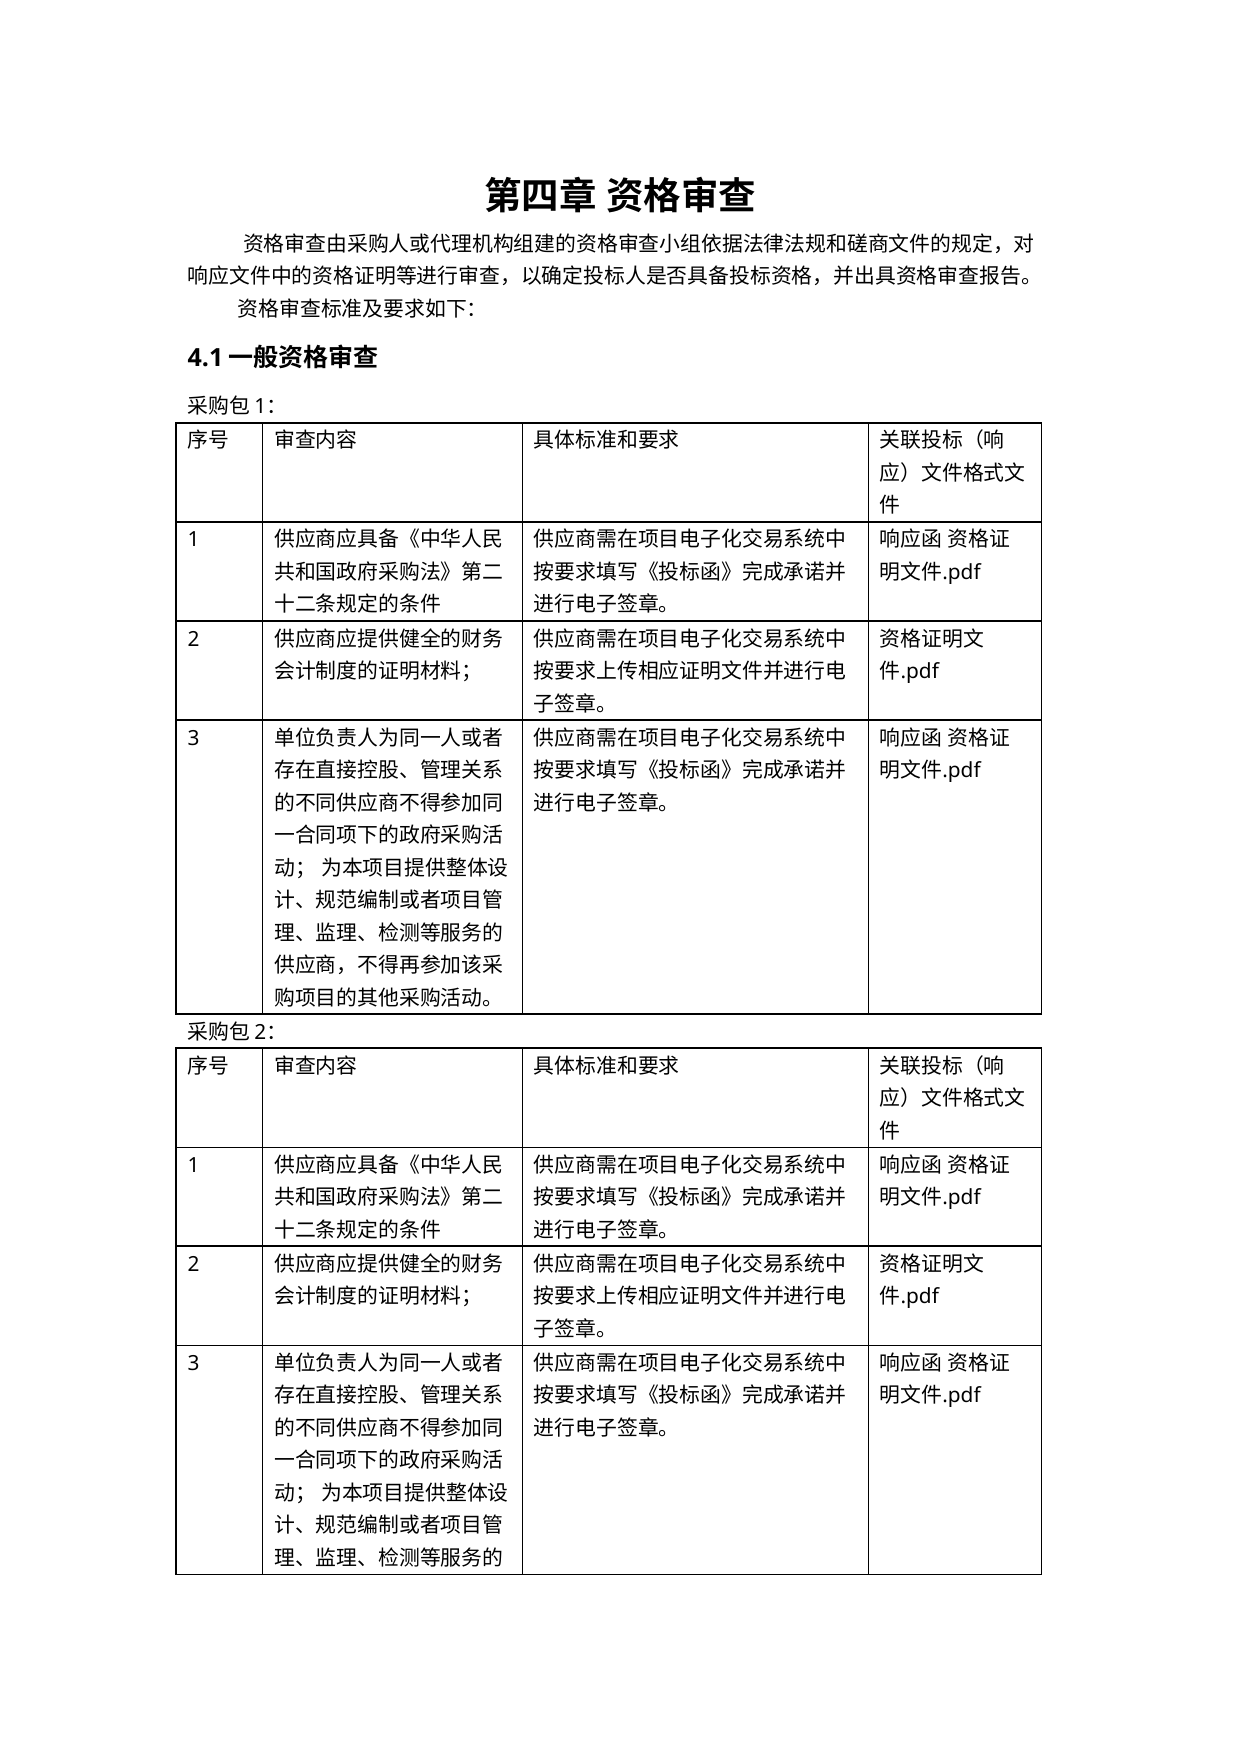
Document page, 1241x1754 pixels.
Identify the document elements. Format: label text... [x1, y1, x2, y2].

table_cell 供应商应具备《中华人民共和国政府采购法》第二十二条规定的条件 [263, 1148, 522, 1245]
table_header 审查内容 [263, 424, 522, 521]
table_cell 3 [177, 721, 262, 1013]
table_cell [523, 1346, 868, 1573]
table_cell 3 [177, 1346, 262, 1573]
table_header 序号 [177, 1049, 262, 1146]
table_header 关联投标（响应）文件格式文件 [869, 1049, 1041, 1146]
table_cell 供应商需在项目电子化交易系统中按要求填写《投标函》完成承诺并进行电子签章。 [523, 721, 868, 1013]
table_cell 供应商需在项目电子化交易系统中按要求上传相应证明文件并进行电子签章。 [523, 1247, 868, 1344]
table_header 序号 [177, 424, 262, 521]
table_cell 响应函 资格证明文件.pdf [869, 1346, 1041, 1573]
text 采购包2： [187, 1015, 1053, 1047]
text 第四章 资格审查 [187, 162, 1053, 227]
table_header 具体标准和要求 [523, 1049, 868, 1146]
table_cell 响应函 资格证明文件.pdf [869, 523, 1041, 620]
table_cell 1 [177, 1148, 262, 1245]
table_cell 供应商需在项目电子化交易系统中按要求填写《投标函》完成承诺并进行电子签章。 [523, 1148, 868, 1245]
text 采购包1： [187, 389, 1053, 422]
table_cell 供应商需在项目电子化交易系统中按要求填写《投标函》完成承诺并进行电子签章。 [523, 523, 868, 620]
table_cell 响应函 资格证明文件.pdf [869, 721, 1041, 1013]
table_header 审查内容 [263, 1049, 522, 1146]
table_cell 供应商应提供健全的财务会计制度的证明材料； [263, 1247, 522, 1344]
table_cell 资格证明文件.pdf [869, 1247, 1041, 1344]
table_cell 供应商应提供健全的财务会计制度的证明材料； [263, 622, 522, 719]
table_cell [263, 1346, 522, 1573]
text 4.1一般资格审查 [187, 324, 1053, 389]
table_cell 1 [177, 523, 262, 620]
text 资格审查由采购人或代理机构组建的资格审查小组依据法律法规和磋商文件的规定，对响应文件中的资格证明等进行审查，以确定投标人是否具备投标资格，并出具资格审查报告。 [187, 227, 1053, 292]
table_header 关联投标（响应）文件格式文件 [869, 424, 1041, 521]
table_cell 资格证明文件.pdf [869, 622, 1041, 719]
table_cell 2 [177, 622, 262, 719]
table_cell 响应函 资格证明文件.pdf [869, 1148, 1041, 1245]
table_header 具体标准和要求 [523, 424, 868, 521]
table_cell 供应商需在项目电子化交易系统中按要求上传相应证明文件并进行电子签章。 [523, 622, 868, 719]
table_cell 2 [177, 1247, 262, 1344]
text 资格审查标准及要求如下： [187, 292, 1053, 324]
table_cell 单位负责人为同一人或者存在直接控股、管理关系的不同供应商不得参加同一合同项下的政府采购活动； 为本项目提供整体设计、规范编制或者项目管理、监理、检测等服务的供应商，不得再参加该采购项目的其他采购活动。 [263, 721, 522, 1013]
table_cell 供应商应具备《中华人民共和国政府采购法》第二十二条规定的条件 [263, 523, 522, 620]
